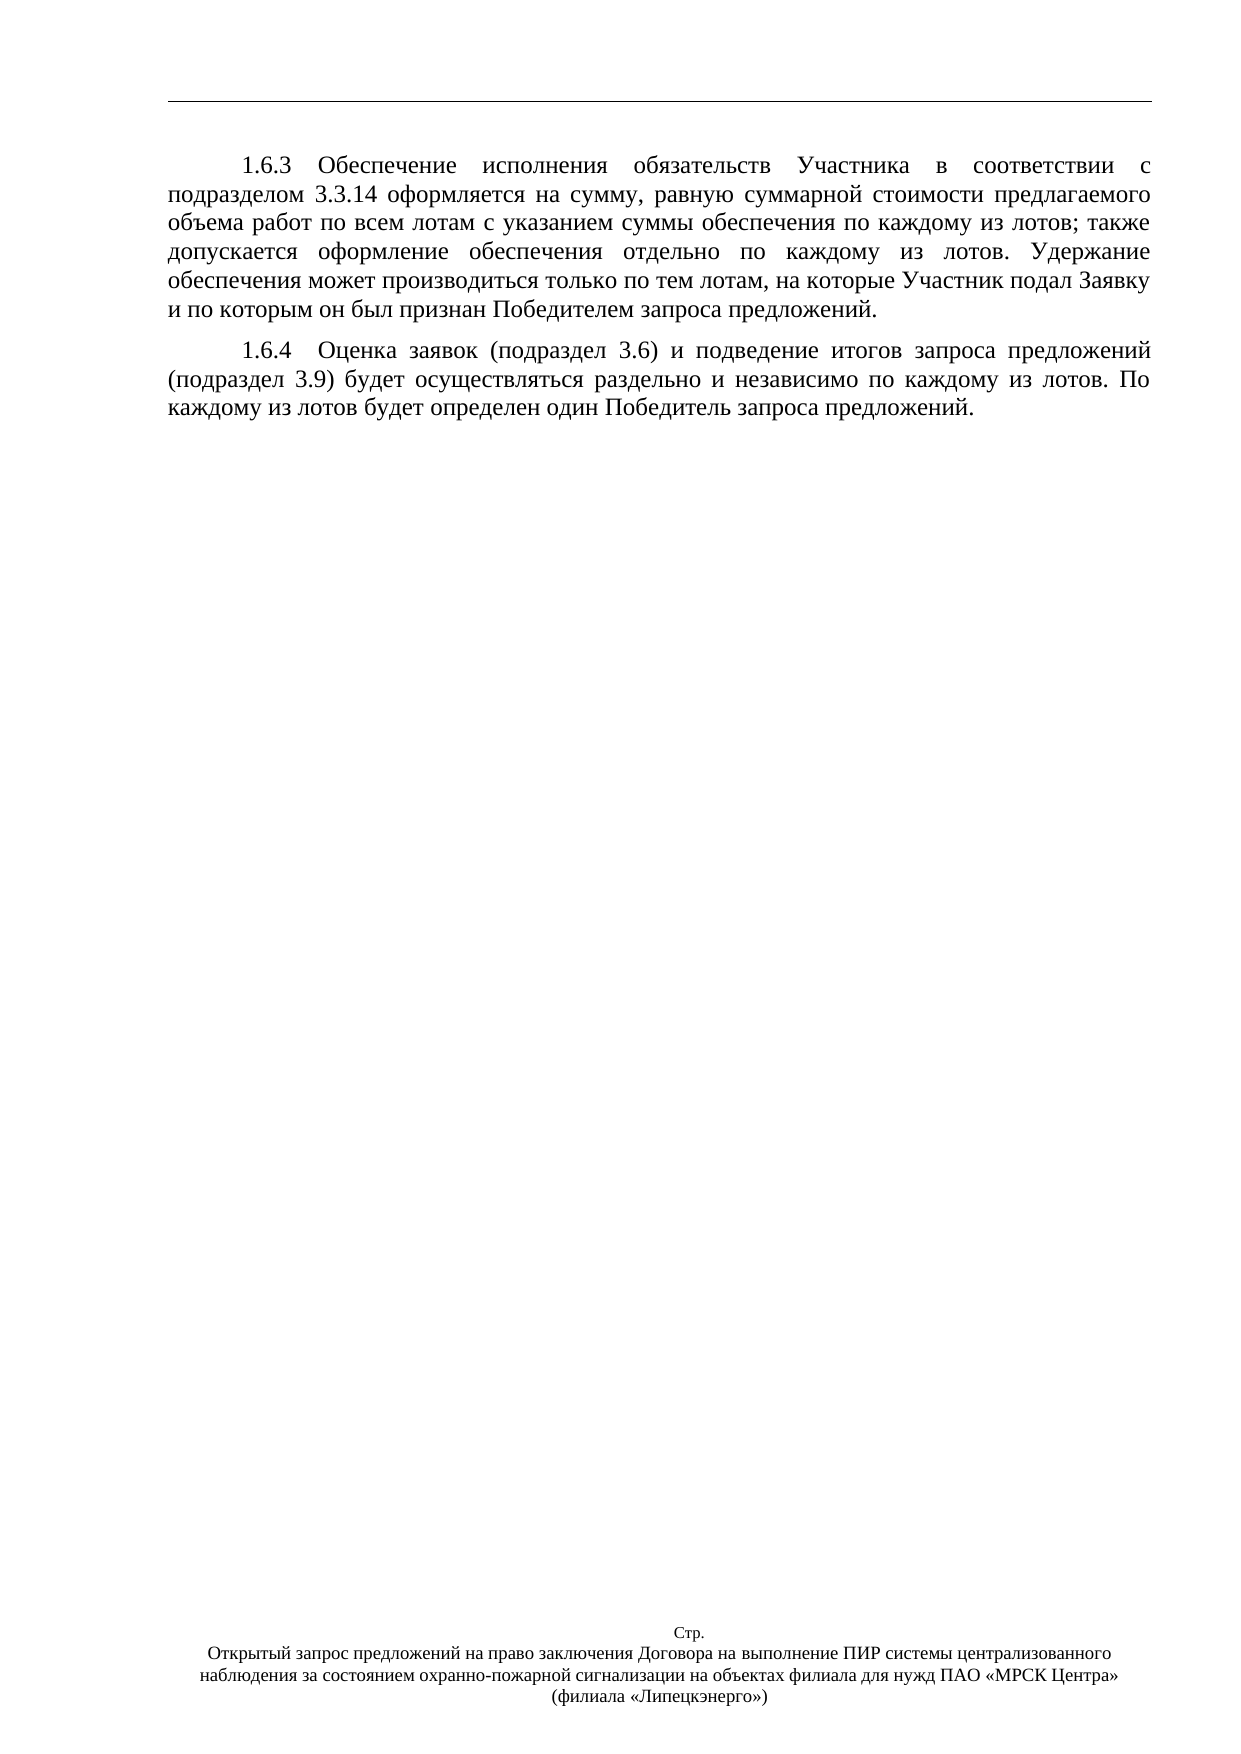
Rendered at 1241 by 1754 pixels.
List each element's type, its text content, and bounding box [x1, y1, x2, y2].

subtitle Обеспечение исполнения обязательств Участника в соответствии с подразделом 3.3.14 оформляется на сумму, равную суммарной стоимости предлагаемого объема работ по всем лотам с указанием суммы обеспечения по каждому из лотов; также допускается оформление обеспечения отдельно по каждому из лотов. Удержание обеспечения может производиться только по тем лотам, на которые Участник подал Заявку и по которым он был признан Победителем запроса предложений. [168, 150, 1152, 322]
subtitle Оценка заявок (подраздел 3.6) и подведение итогов запроса предложений (подраздел 3.9) будет осуществляться раздельно и независимо по каждому из лотов. По каждому из лотов будет определен один Победитель запроса предложений. [168, 335, 1152, 421]
